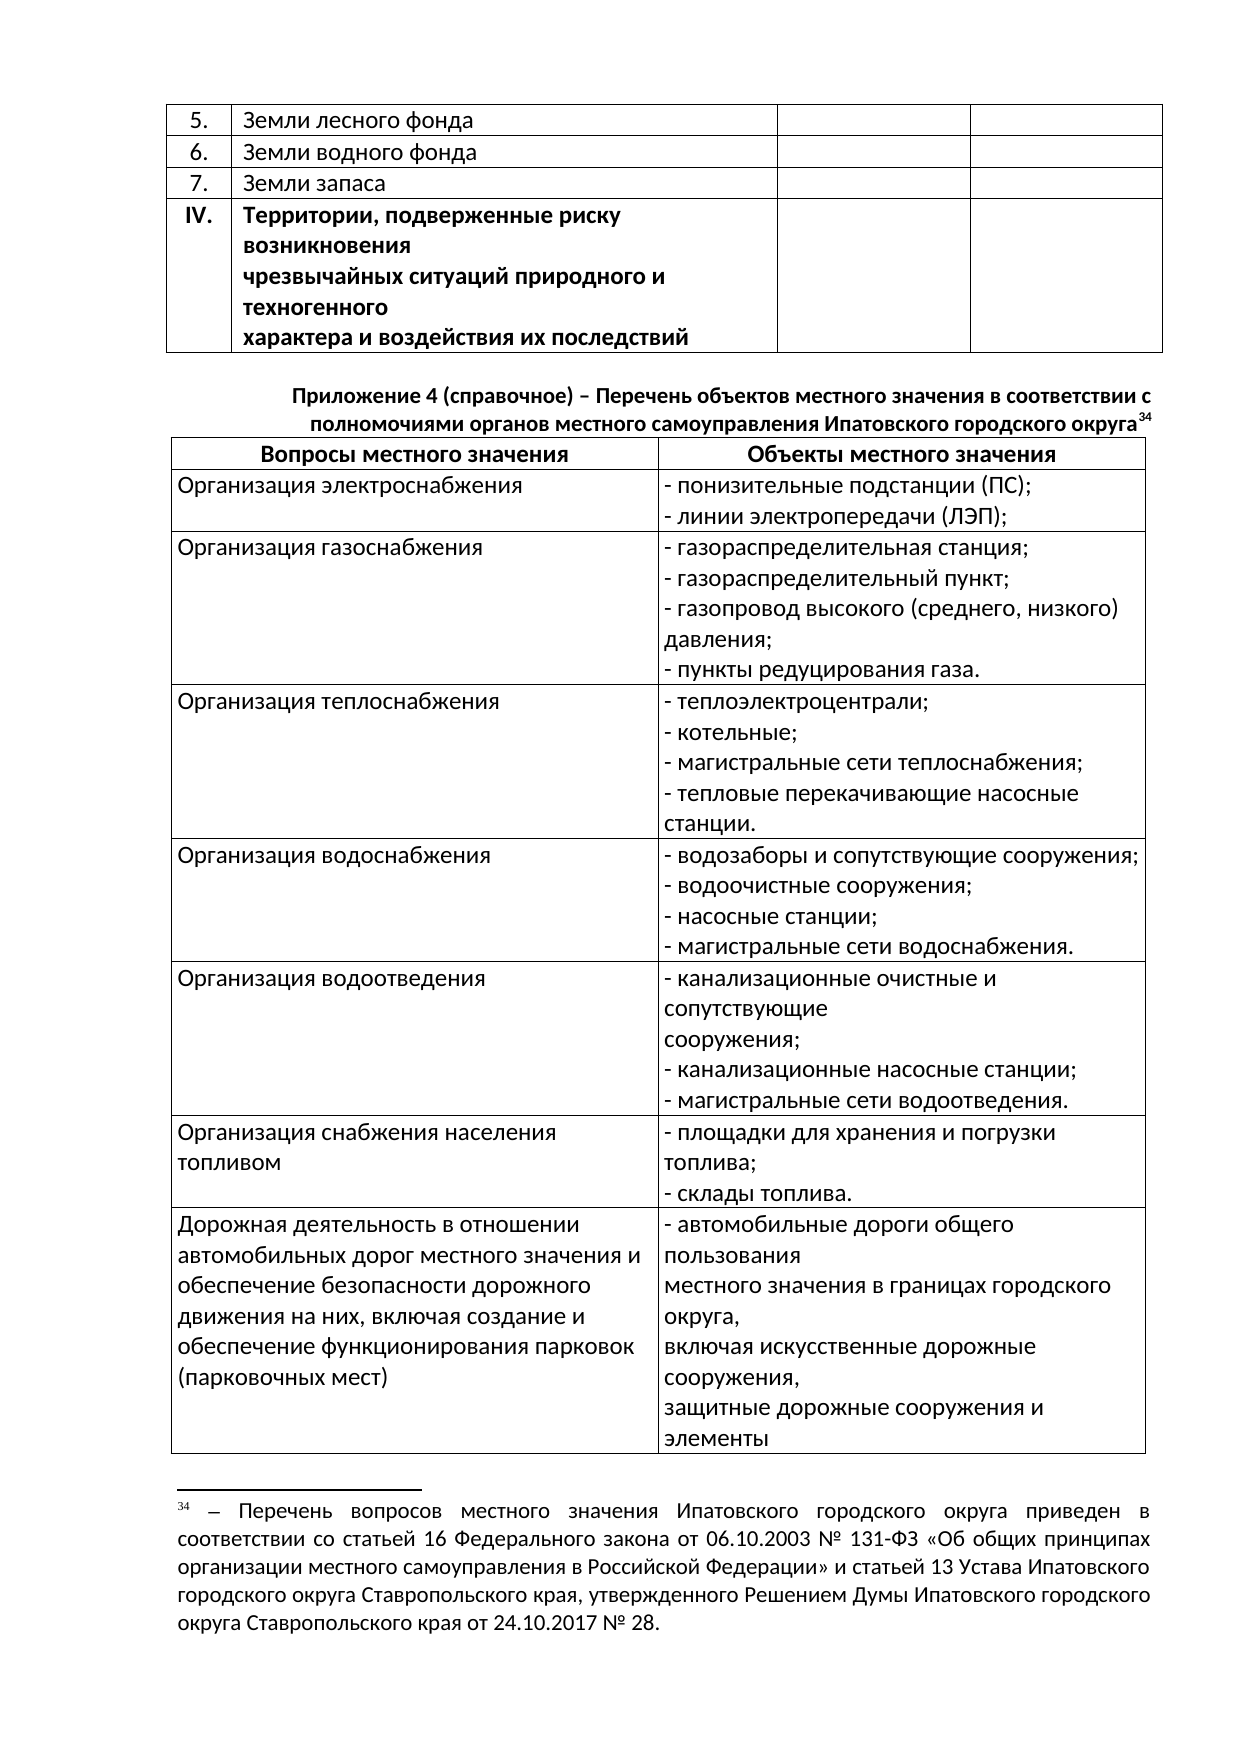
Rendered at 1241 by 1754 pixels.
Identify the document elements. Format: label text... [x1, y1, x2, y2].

table_cell [971, 105, 1162, 135]
table_cell Организация теплоснабжения [172, 685, 658, 838]
table_cell - канализационные очистные и сопутствующие сооружения; - канализационные насосные станции; - магистральные сети водоотведения. [659, 962, 1145, 1114]
text Приложение 4 (справочное) – Перечень объектов местного значения в соответствии с полномочиями органов местного самоуправления Ипатовского городского округа [177, 381, 1152, 437]
table_cell 5. [167, 105, 231, 135]
table_cell [778, 199, 970, 352]
table_cell Организация газоснабжения [172, 532, 658, 684]
table_cell Организация снабжения населения топливом [172, 1116, 658, 1207]
table_cell Земли водного фонда [232, 136, 777, 167]
table_cell [778, 136, 970, 167]
table_cell 6. [167, 136, 231, 167]
table_cell - газораспределительная станция; - газораспределительный пункт; - газопровод высокого (среднего, низкого) давления; - пункты редуцирования газа. [659, 532, 1145, 684]
table_cell Земли лесного фонда [232, 105, 777, 135]
table_header Вопросы местного значения [172, 438, 658, 468]
table_cell [778, 105, 970, 135]
table_cell - теплоэлектроцентрали; - котельные; - магистральные сети теплоснабжения; - тепловые перекачивающие насосные станции. [659, 685, 1145, 838]
table_cell Организация электроснабжения [172, 470, 658, 531]
table_cell Территории, подверженные риску возникновения чрезвычайных ситуаций природного и техногенного характера и воздействия их последствий [232, 199, 777, 352]
table_cell Земли запаса [232, 168, 777, 198]
table_cell Организация водоотведения [172, 962, 658, 1114]
table_cell IV. [167, 199, 231, 352]
table_header Объекты местного значения [659, 438, 1145, 468]
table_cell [172, 1208, 658, 1452]
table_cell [659, 1208, 1145, 1452]
table_cell [971, 168, 1162, 198]
table_cell [971, 136, 1162, 167]
table_cell - понизительные подстанции (ПС); - линии электропередачи (ЛЭП); [659, 470, 1145, 531]
table_cell Организация водоснабжения [172, 839, 658, 961]
table_cell [971, 199, 1162, 352]
table_cell [778, 168, 970, 198]
table_cell - водозаборы и сопутствующие сооружения; - водоочистные сооружения; - насосные станции; - магистральные сети водоснабжения. [659, 839, 1145, 961]
table_cell 7. [167, 168, 231, 198]
table_cell - площадки для хранения и погрузки топлива; - склады топлива. [659, 1116, 1145, 1207]
